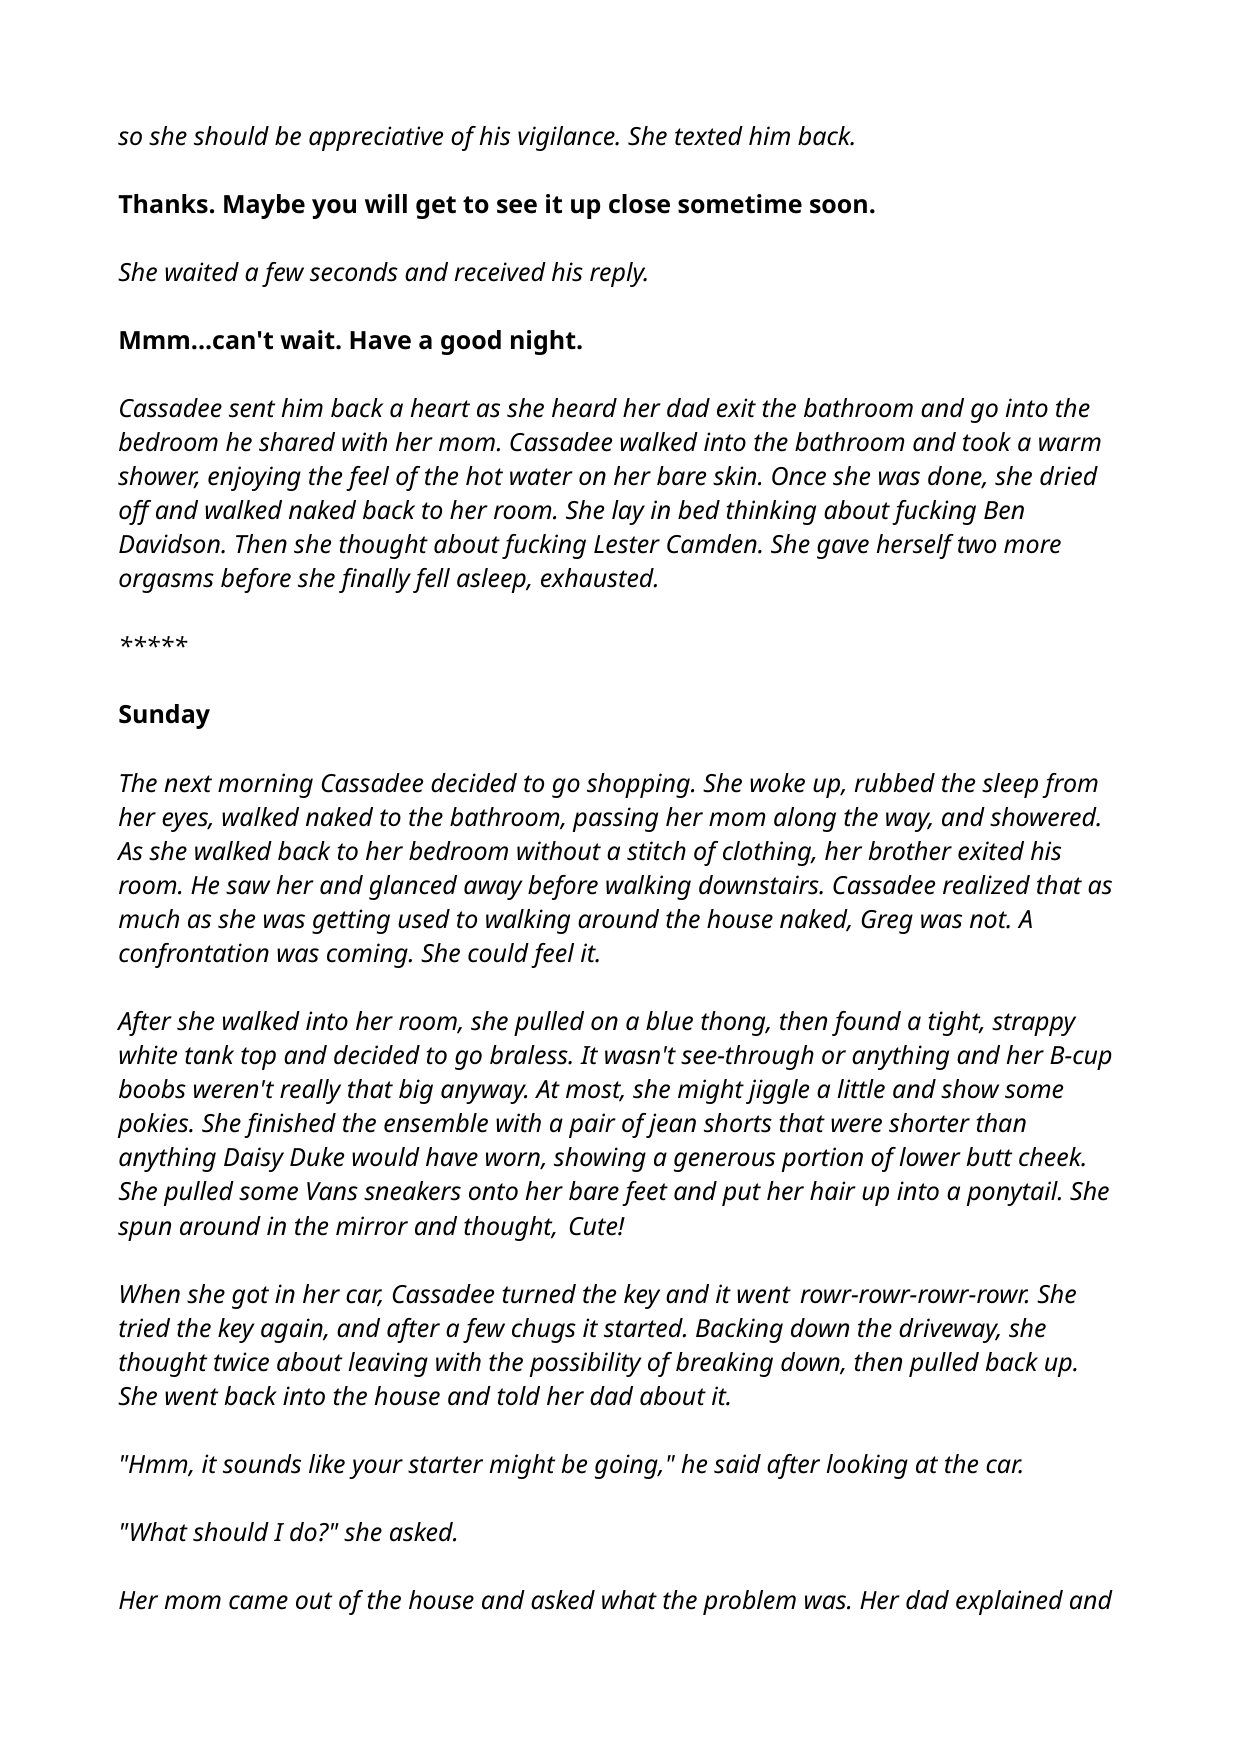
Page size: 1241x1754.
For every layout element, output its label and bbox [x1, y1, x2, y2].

text [118, 118, 1122, 595]
text [118, 629, 1122, 1617]
